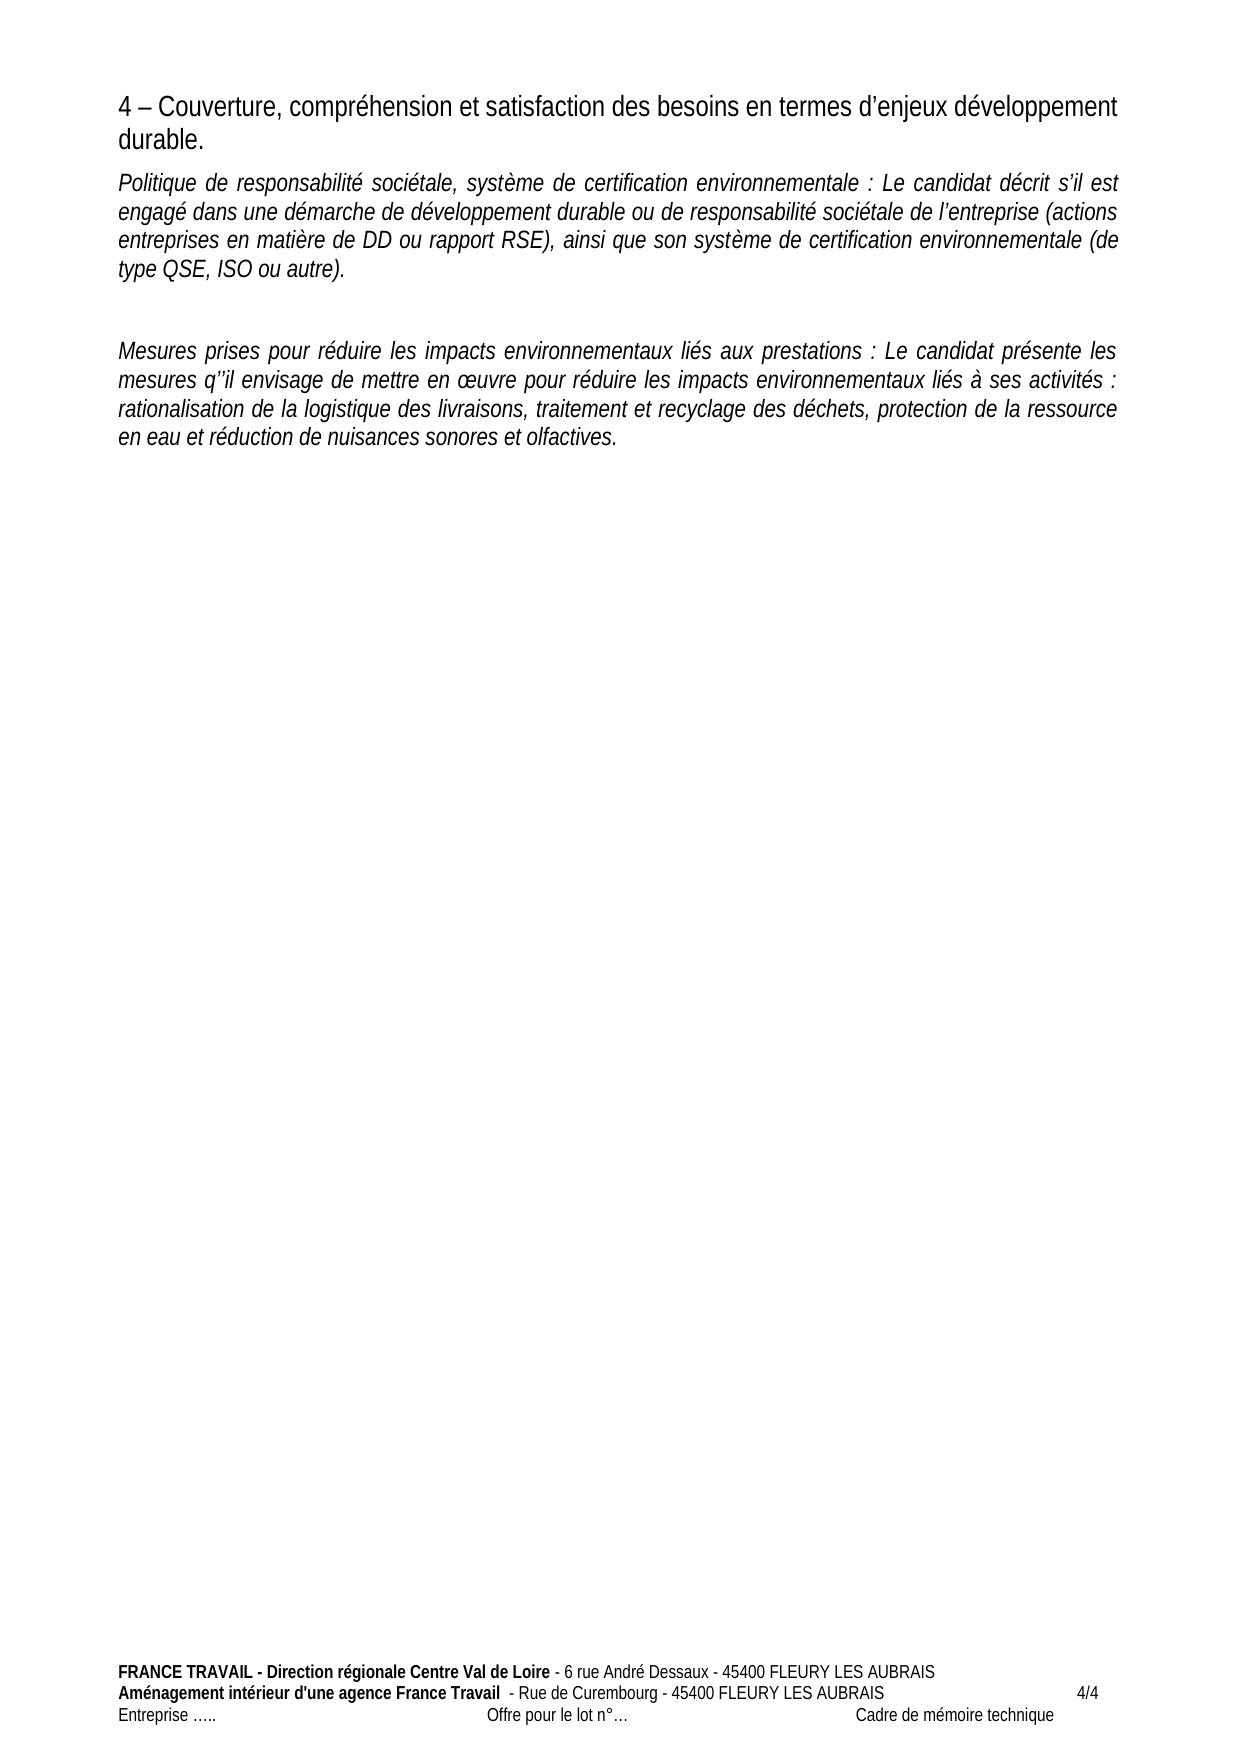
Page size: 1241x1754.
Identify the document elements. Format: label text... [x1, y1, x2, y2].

text Politique de responsabilité sociétale, système de certification environnementale : Le candidat décrit s’il est engagé dans une démarche de développement durable ou de responsabilité sociétale de l’entreprise (actions entreprises en matière de DD ou rapport RSE), ainsi que son système de certification environnementale (de type QSE, ISO ou autre). [118, 168, 1122, 283]
text Mesures prises pour réduire les impacts environnementaux liés aux prestations : Le candidat présente les mesures q’’il envisage de mettre en œuvre pour réduire les impacts environnementaux liés à ses activités : rationalisation de la logistique des livraisons, traitement et recyclage des déchets, protection de la ressource en eau et réduction de nuisances sonores et olfactives. [118, 336, 1122, 451]
text 4 – Couverture, compréhension et satisfaction des besoins en termes d’enjeux développement durable. [118, 89, 1122, 156]
